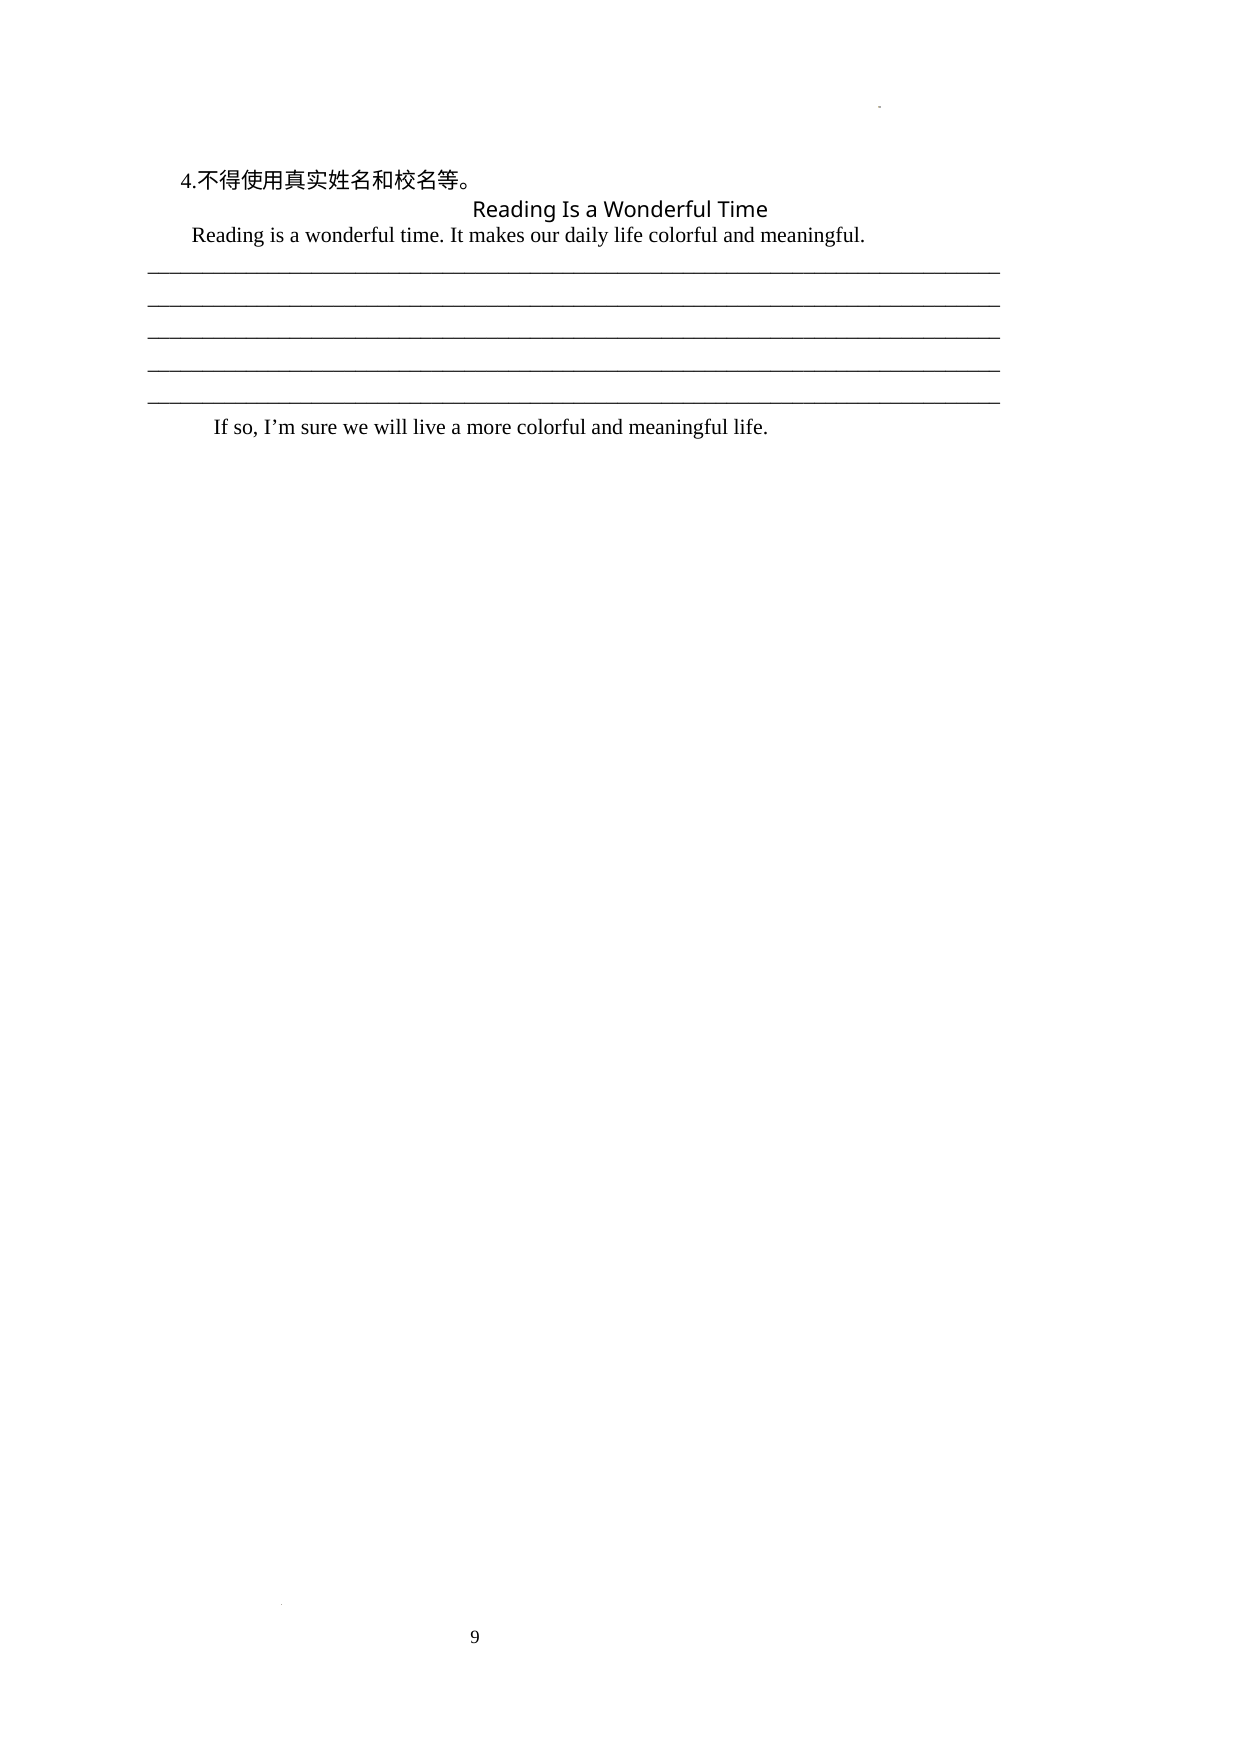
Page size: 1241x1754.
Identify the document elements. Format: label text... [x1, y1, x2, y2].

text If so, I’m sure we will live a more colorful and meaningful life. [148, 410, 1092, 443]
text Reading Is a Wonderful Time [148, 195, 1092, 222]
text ______________________________________________________________________________ [148, 378, 1092, 410]
text ______________________________________________________________________________ [148, 280, 1092, 313]
text Reading is a wonderful time. It makes our daily life colorful and meaningful. [148, 222, 1092, 248]
text ______________________________________________________________________________ [148, 313, 1092, 345]
text 4.不得使用真实姓名和校名等。 [148, 162, 1092, 195]
text ______________________________________________________________________________ [148, 345, 1092, 378]
text ______________________________________________________________________________ [148, 248, 1092, 280]
